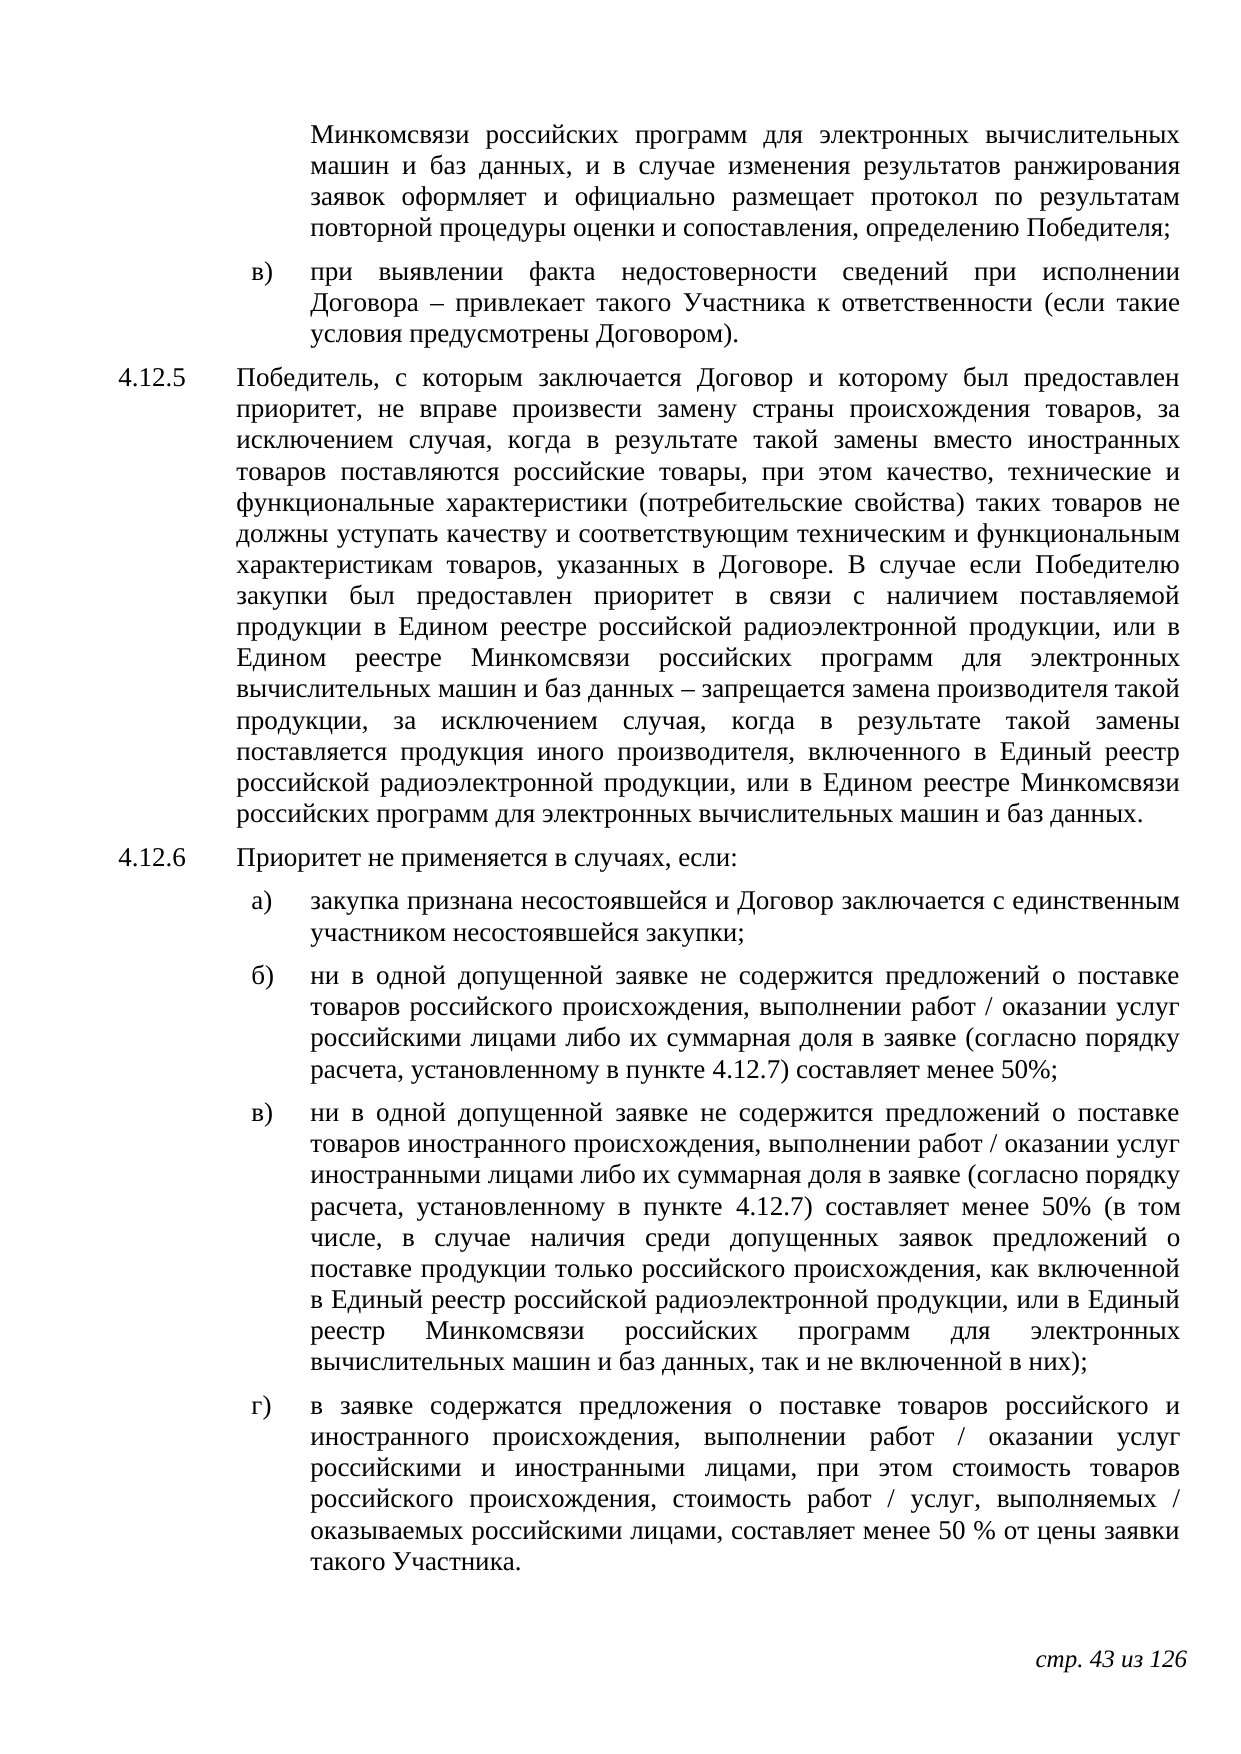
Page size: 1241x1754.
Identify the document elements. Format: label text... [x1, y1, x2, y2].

text закупка признана несостоявшейся и Договор заключается с единственным участником несостоявшейся закупки; [251, 884, 1181, 947]
text ни в одной допущенной заявке не содержится предложений о поставке товаров российского происхождения, выполнении работ / оказании услуг российскими лицами либо их суммарная доля в заявке (согласно порядку расчета, установленному в пункте 4.12.7) составляет менее 50%; [251, 959, 1181, 1084]
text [251, 118, 1181, 243]
text ни в одной допущенной заявке не содержится предложений о поставке товаров иностранного происхождения, выполнении работ / оказании услуг иностранными лицами либо их суммарная доля в заявке (согласно порядку расчета, установленному в пункте 4.12.7) составляет менее 50% (в том числе, в случае наличия среди допущенных заявок предложений о поставке продукции только российского происхождения, как включенной в Единый реестр российской радиоэлектронной продукции, или в Единый реестр Минкомсвязи российских программ для электронных вычислительных машин и баз данных, так и не включенной в них); [251, 1096, 1181, 1377]
text Приоритет не применяется в случаях, если: [118, 841, 1181, 872]
text при выявлении факта недостоверности сведений при исполнении Договора – привлекает такого Участника к ответственности (если такие условия предусмотрены Договором). [251, 255, 1181, 349]
text в заявке содержатся предложения о поставке товаров российского и иностранного происхождения, выполнении работ / оказании услуг российскими и иностранными лицами, при этом стоимость товаров российского происхождения, стоимость работ / услуг, выполняемых / оказываемых российскими лицами, составляет менее 50 % от цены заявки такого Участника. [251, 1389, 1181, 1576]
text Победитель, с которым заключается Договор и которому был предоставлен приоритет, не вправе произвести замену страны происхождения товаров, за исключением случая, когда в результате такой замены вместо иностранных товаров поставляются российские товары, при этом качество, технические и функциональные характеристики (потребительские свойства) таких товаров не должны уступать качеству и соответствующим техническим и функциональным характеристикам товаров, указанных в Договоре. В случае если Победителю закупки был предоставлен приоритет в связи с наличием поставляемой продукции в Едином реестре российской радиоэлектронной продукции, или в Едином реестре Минкомсвязи российских программ для электронных вычислительных машин и баз данных – запрещается замена производителя такой продукции, за исключением случая, когда в результате такой замены поставляется продукция иного производителя, включенного в Единый реестр российской радиоэлектронной продукции, или в Едином реестре Минкомсвязи российских программ для электронных вычислительных машин и баз данных. [118, 361, 1181, 828]
